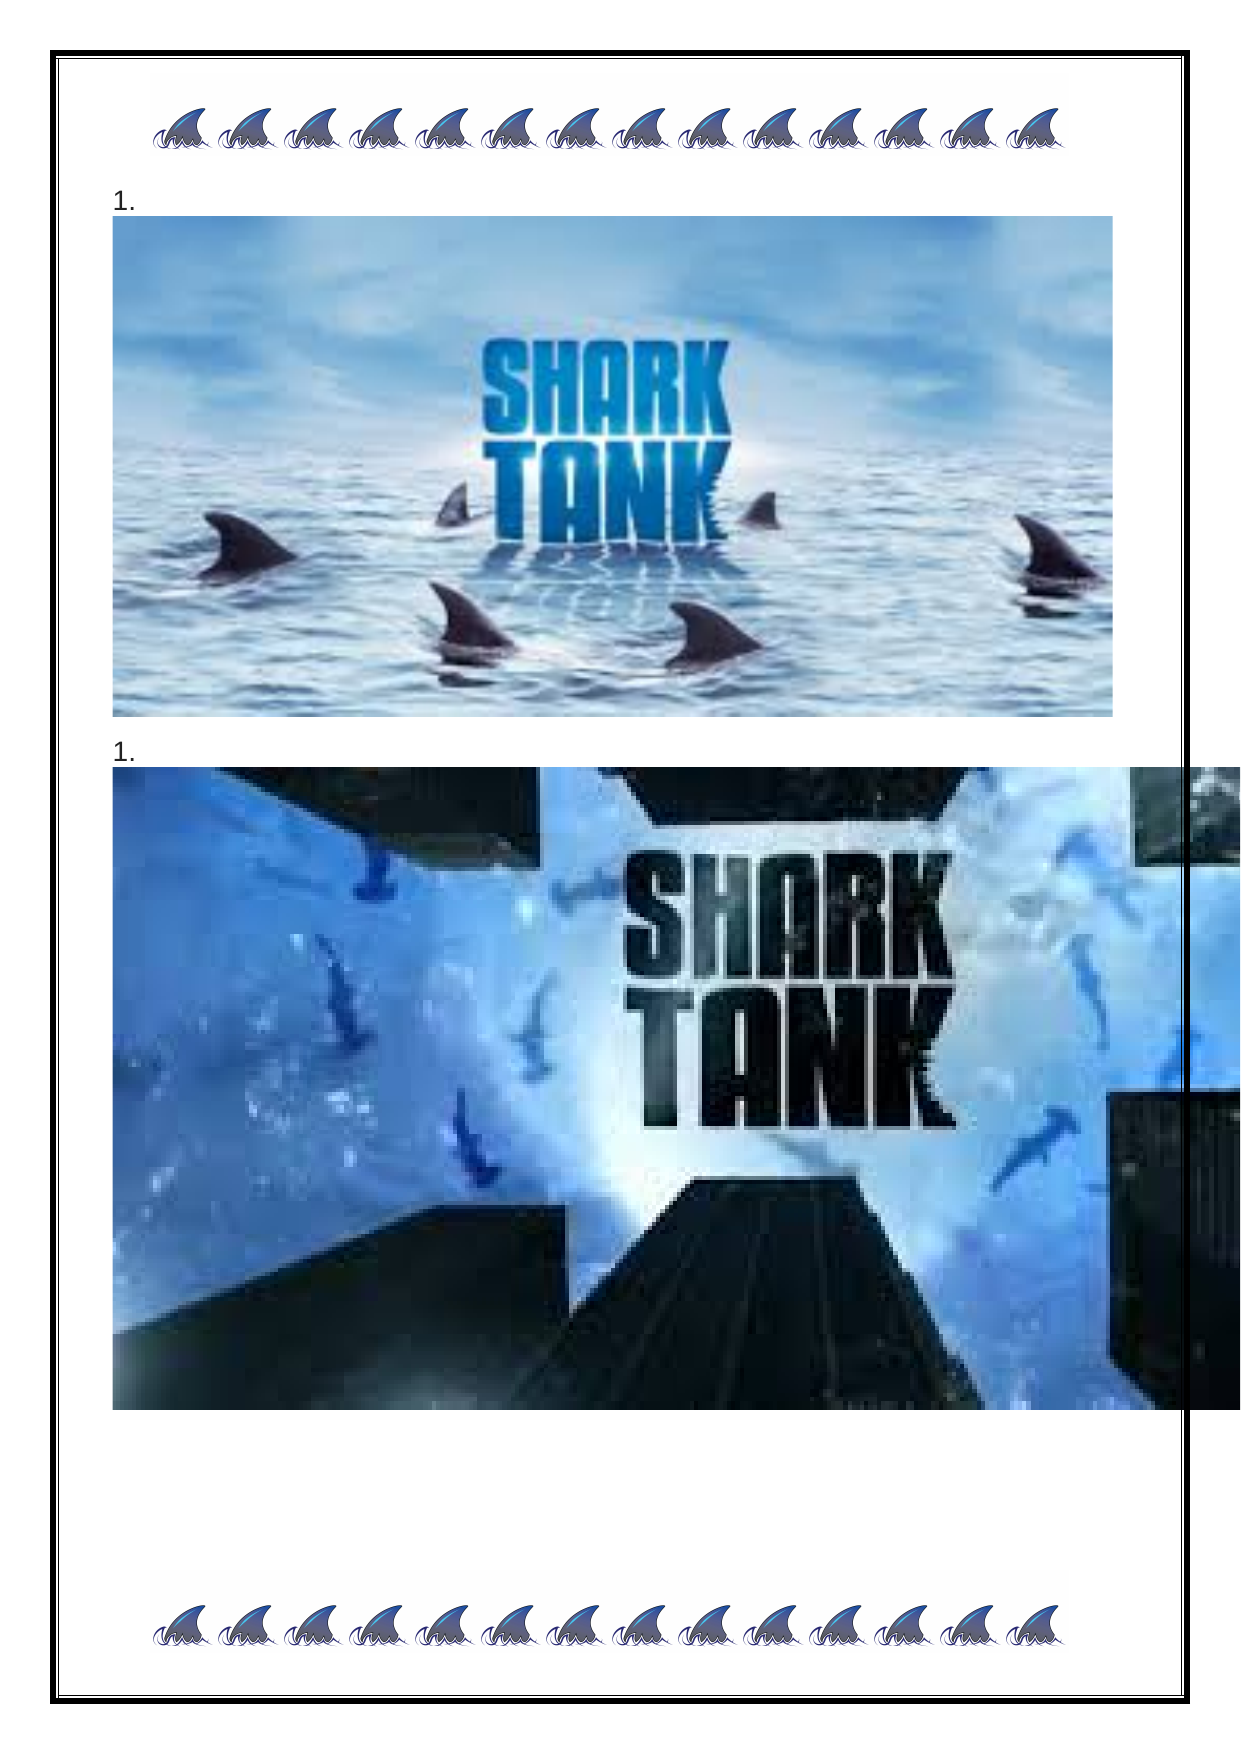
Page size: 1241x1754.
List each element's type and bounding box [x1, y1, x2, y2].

picture [150, 73, 1069, 156]
picture [112, 216, 1113, 717]
picture [1190, 767, 1241, 1410]
picture [150, 1570, 1069, 1653]
picture [112, 767, 1181, 1410]
